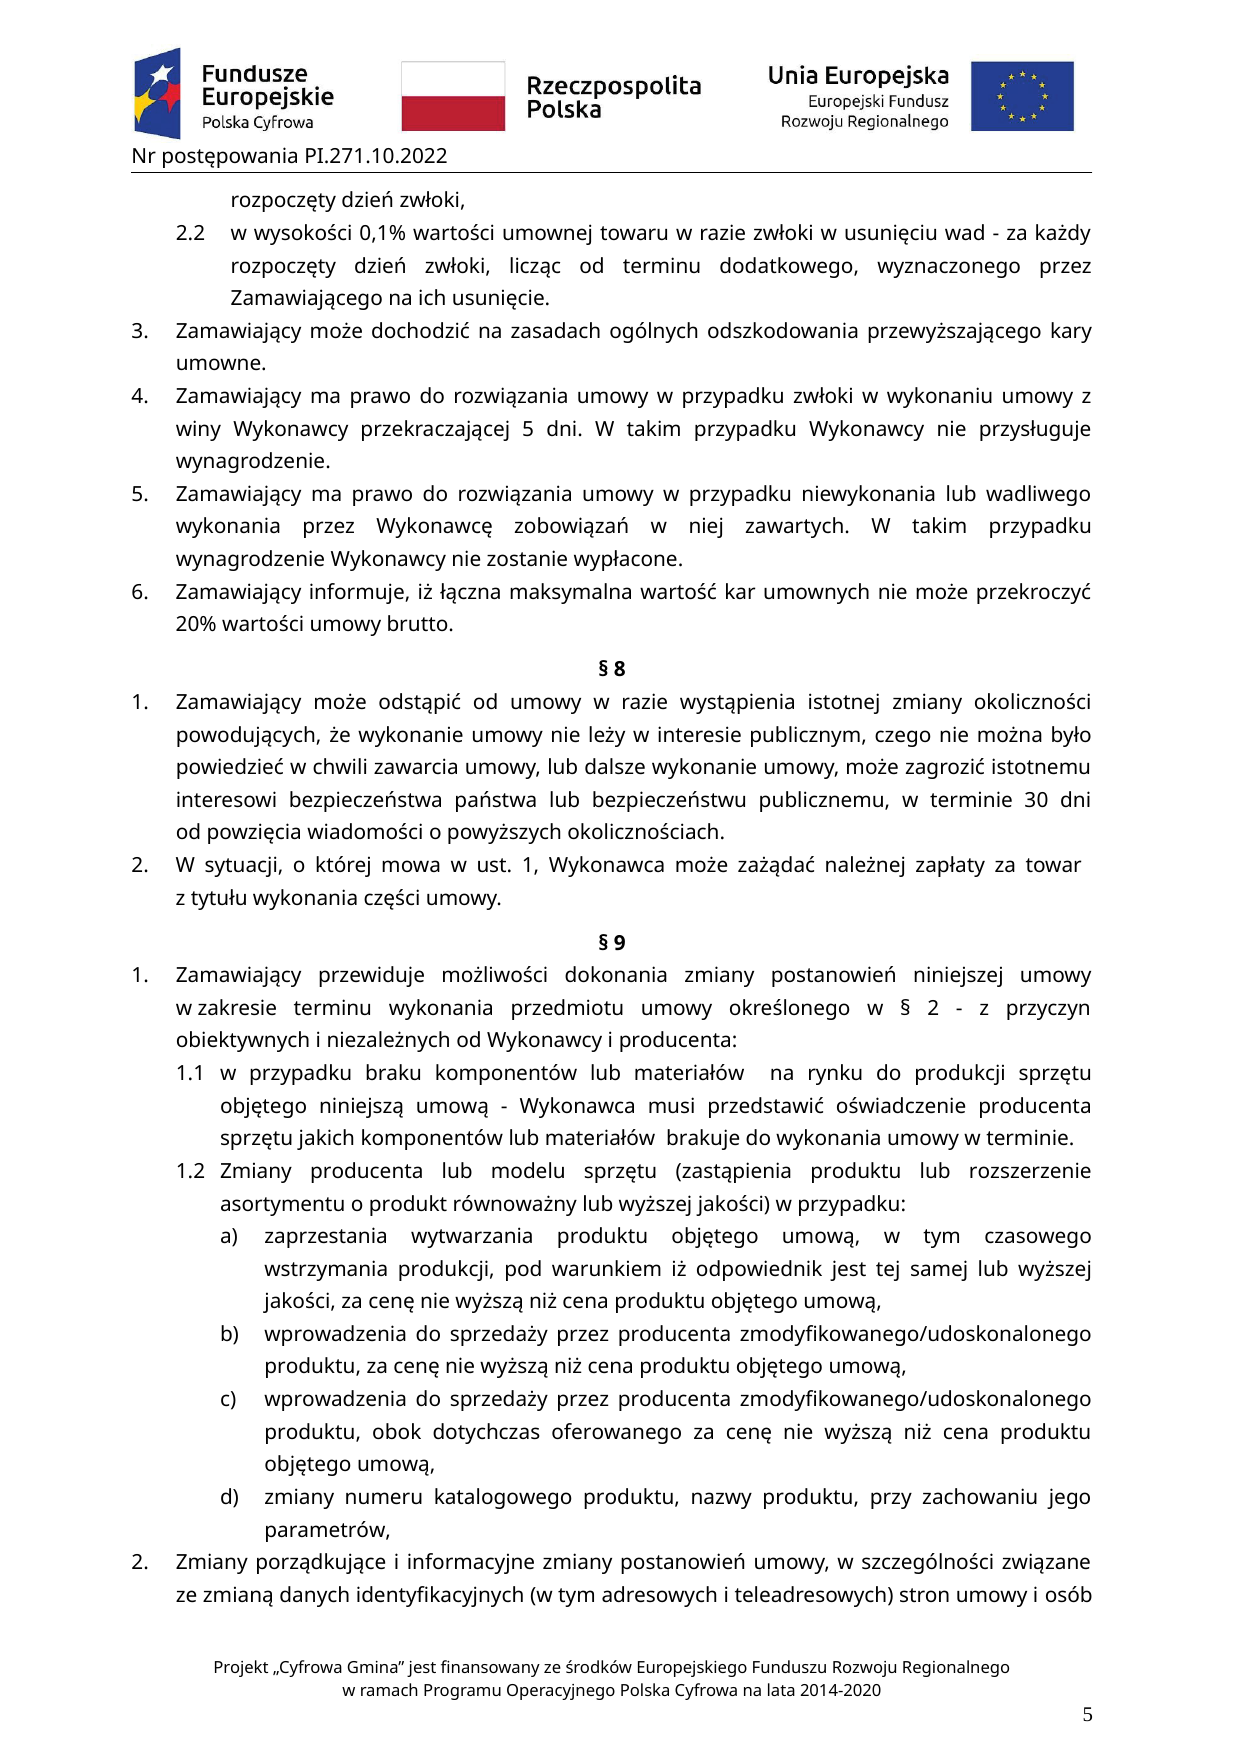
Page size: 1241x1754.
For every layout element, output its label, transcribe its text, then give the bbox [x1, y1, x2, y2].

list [176, 186, 1092, 214]
list Zamawiający ma prawo do rozwiązania umowy w przypadku niewykonania lub wadliwego wykonania przez Wykonawcę zobowiązań w niej zawartych. W takim przypadku wynagrodzenie Wykonawcy nie zostanie wypłacone. [131, 479, 1092, 573]
list w przypadku braku komponentów lub materiałów na rynku do produkcji sprzętu objętego niniejszą umową - Wykonawca musi przedstawić oświadczenie producenta sprzętu jakich komponentów lub materiałów brakuje do wykonania umowy w terminie. [176, 1058, 1092, 1152]
list W sytuacji, o której mowa w ust. 1, Wykonawca może zażądać należnej zapłaty za towar z tytułu wykonania części umowy. [131, 850, 1092, 911]
list wprowadzenia do sprzedaży przez producenta zmodyfikowanego/udoskonalonego produktu, obok dotychczas oferowanego za cenę nie wyższą niż cena produktu objętego umową, [220, 1384, 1092, 1478]
list Zamawiający może dochodzić na zasadach ogólnych odszkodowania przewyższającego kary umowne. [131, 316, 1092, 377]
text § 9 [131, 928, 1092, 956]
list Zamawiający ma prawo do rozwiązania umowy w przypadku zwłoki w wykonaniu umowy z winy Wykonawcy przekraczającej 5 dni. W takim przypadku Wykonawcy nie przysługuje wynagrodzenie. [131, 381, 1092, 475]
list Zamawiający przewiduje możliwości dokonania zmiany postanowień niniejszej umowy w zakresie terminu wykonania przedmiotu umowy określonego w § 2 - z przyczyn obiektywnych i niezależnych od Wykonawcy i producenta: [131, 960, 1092, 1054]
list wprowadzenia do sprzedaży przez producenta zmodyfikowanego/udoskonalonego produktu, za cenę nie wyższą niż cena produktu objętego umową, [220, 1319, 1092, 1380]
list zmiany numeru katalogowego produktu, nazwy produktu, przy zachowaniu jego parametrów, [220, 1482, 1092, 1543]
list Zamawiający może odstąpić od umowy w razie wystąpienia istotnej zmiany okoliczności powodujących, że wykonanie umowy nie leży w interesie publicznym, czego nie można było powiedzieć w chwili zawarcia umowy, lub dalsze wykonanie umowy, może zagrozić istotnemu interesowi bezpieczeństwa państwa lub bezpieczeństwu publicznemu, w terminie 30 dni od powzięcia wiadomości o powyższych okolicznościach. [131, 687, 1092, 846]
text § 8 [131, 654, 1092, 683]
list Zmiany producenta lub modelu sprzętu (zastąpienia produktu lub rozszerzenie asortymentu o produkt równoważny lub wyższej jakości) w przypadku: [176, 1156, 1092, 1217]
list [131, 1547, 1092, 1608]
list Zamawiający informuje, iż łączna maksymalna wartość kar umownych nie może przekroczyć 20% wartości umowy brutto. [131, 577, 1092, 638]
list zaprzestania wytwarzania produktu objętego umową, w tym czasowego wstrzymania produkcji, pod warunkiem iż odpowiednik jest tej samej lub wyższej jakości, za cenę nie wyższą niż cena produktu objętego umową, [220, 1221, 1092, 1315]
list w wysokości 0,1% wartości umownej towaru w razie zwłoki w usunięciu wad - za każdy rozpoczęty dzień zwłoki, licząc od terminu dodatkowego, wyznaczonego przez Zamawiającego na ich usunięcie. [176, 218, 1092, 312]
